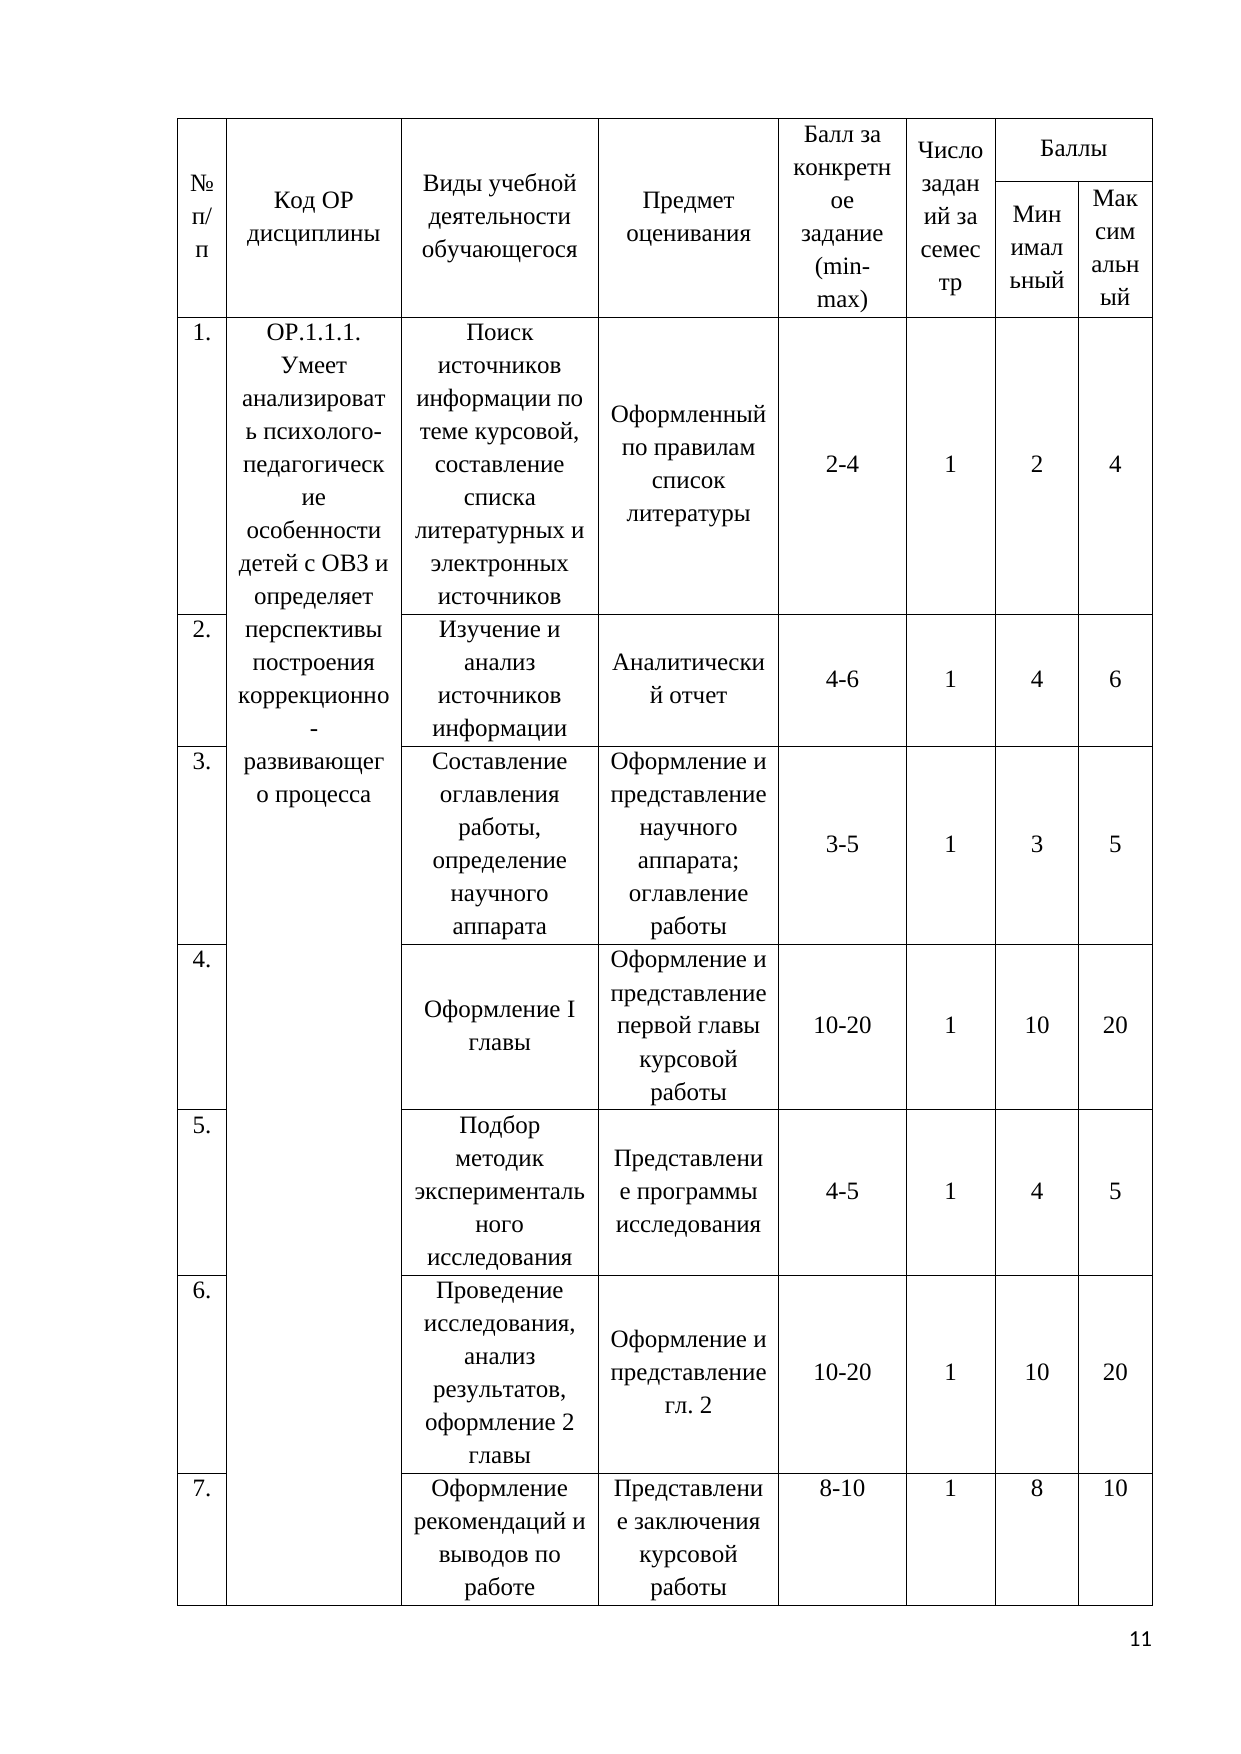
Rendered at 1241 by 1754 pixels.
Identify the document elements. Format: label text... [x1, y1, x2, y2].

table_cell 2. [178, 615, 226, 746]
table_cell Представление заключения курсовой работы [599, 1474, 778, 1605]
table_cell Оформление рекомендаций и выводов по работе [402, 1474, 598, 1605]
table_cell 4 [996, 1110, 1078, 1274]
table_cell Оформление и представление первой главы курсовой работы [599, 945, 778, 1109]
table_cell 8-10 [779, 1474, 906, 1605]
table_header № п/п [178, 119, 226, 316]
table_cell 1 [907, 318, 995, 614]
table_cell 5. [178, 1110, 226, 1274]
table_cell 10 [996, 945, 1078, 1109]
table_cell Минимальный [996, 182, 1078, 316]
table_cell 3. [178, 747, 226, 944]
table_cell 2 [996, 318, 1078, 614]
table_cell 4 [1079, 318, 1152, 614]
table_cell 1 [907, 945, 995, 1109]
table_cell 6 [1079, 615, 1152, 746]
table_cell 3-5 [779, 747, 906, 944]
table_cell 10 [1079, 1474, 1152, 1605]
table_cell Представление программы исследования [599, 1110, 778, 1274]
table_cell 7. [178, 1474, 226, 1605]
table_header Число заданий за семестр [907, 119, 995, 316]
table_cell 1 [907, 747, 995, 944]
table_cell 1 [907, 1276, 995, 1473]
table_cell Оформленный по правилам список литературы [599, 318, 778, 614]
table_cell 20 [1079, 1276, 1152, 1473]
table_cell 2-4 [779, 318, 906, 614]
table_header Предмет оценивания [599, 119, 778, 316]
table_cell Оформление I главы [402, 945, 598, 1109]
table_cell 1. [178, 318, 226, 614]
table_cell 1 [907, 615, 995, 746]
table_cell Максимальный [1079, 182, 1152, 316]
table_cell 5 [1079, 1110, 1152, 1274]
table_header Виды учебной деятельности обучающегося [402, 119, 598, 316]
table_cell Проведение исследования, анализ результатов, оформление 2 главы [402, 1276, 598, 1473]
table_cell Оформление и представление гл. 2 [599, 1276, 778, 1473]
table_cell 4-6 [779, 615, 906, 746]
table_cell Изучение и анализ источников информации [402, 615, 598, 746]
table_cell 10-20 [779, 945, 906, 1109]
table_header Баллы [996, 119, 1152, 181]
table_cell 3 [996, 747, 1078, 944]
table_cell 4 [996, 615, 1078, 746]
table_cell Поиск источников информации по теме курсовой, составление списка литературных и электронных источников [402, 318, 598, 614]
table_cell 8 [996, 1474, 1078, 1605]
table_cell 4. [178, 945, 226, 1109]
table_cell Подбор методик экспериментального исследования [402, 1110, 598, 1274]
table_cell 20 [1079, 945, 1152, 1109]
table_cell Аналитический отчет [599, 615, 778, 746]
table_header Код ОР дисциплины [227, 119, 401, 316]
table_cell 5 [1079, 747, 1152, 944]
table_cell Оформление и представление научного аппарата; оглавление работы [599, 747, 778, 944]
table_cell 10 [996, 1276, 1078, 1473]
table_cell Составление оглавления работы, определение научного аппарата [402, 747, 598, 944]
table_cell 1 [907, 1474, 995, 1605]
table_cell 4-5 [779, 1110, 906, 1274]
table_cell ОР.1.1.1. Умеет анализировать психолого-педагогические особенности детей с ОВЗ и определяет перспективы построения коррекционно-развивающего процесса [227, 318, 401, 1605]
table_header Балл за конкретное задание (min-max) [779, 119, 906, 316]
table_cell 1 [907, 1110, 995, 1274]
table_cell 10-20 [779, 1276, 906, 1473]
table_cell 6. [178, 1276, 226, 1473]
